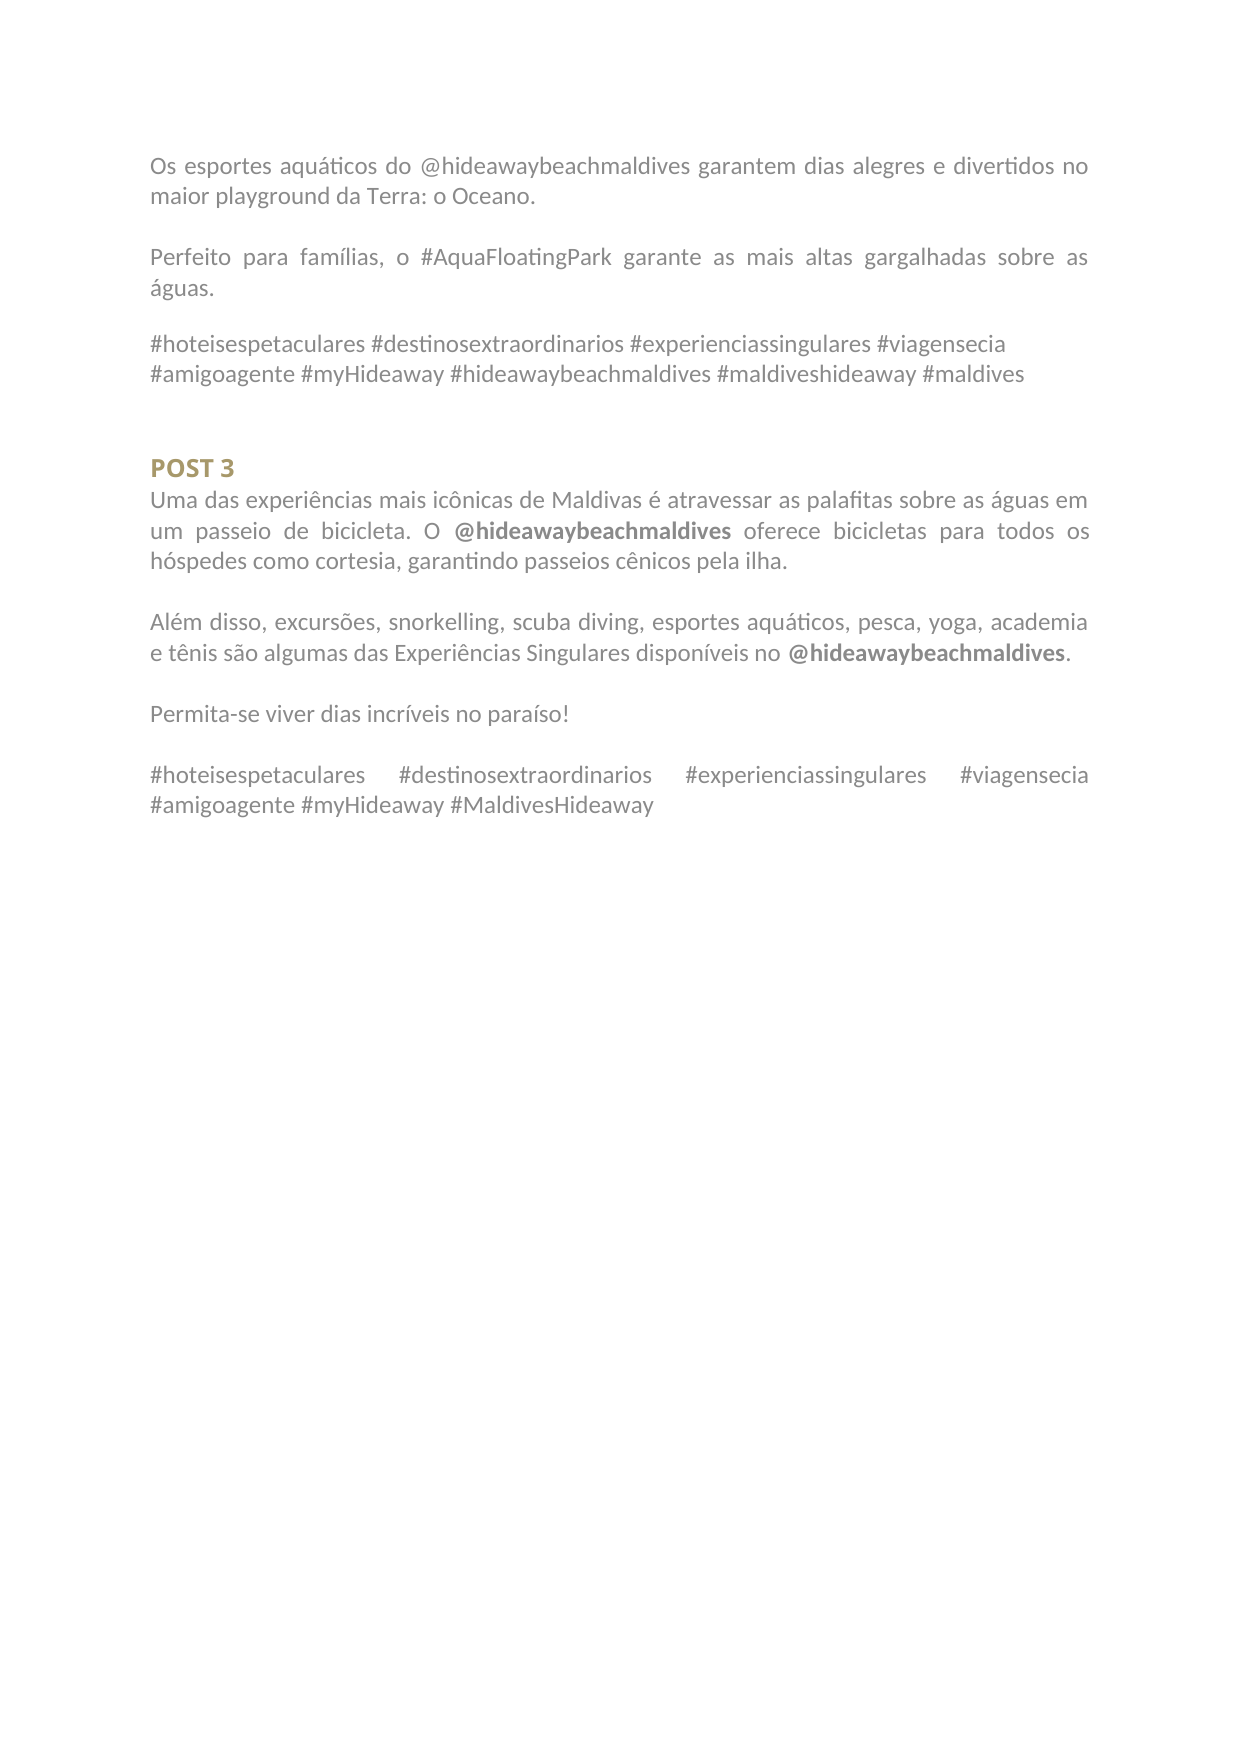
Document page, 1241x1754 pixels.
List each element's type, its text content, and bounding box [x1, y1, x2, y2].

text POST 3 [150, 450, 1090, 484]
text Permita-se viver dias incríveis no paraíso! [150, 698, 1090, 728]
text Uma das experiências mais icônicas de Maldivas é atravessar as palafitas sobre as águas em um passeio de bicicleta. O @hideawaybeachmaldives oferece bicicletas para todos os hóspedes como cortesia, garantindo passeios cênicos pela ilha. [150, 484, 1090, 576]
text #hoteisespetaculares #destinosextraordinarios #experienciassingulares #viagensecia #amigoagente #myHideaway #MaldivesHideaway [150, 759, 1090, 820]
text Além disso, excursões, snorkelling, scuba diving, esportes aquáticos, pesca, yoga, academia e tênis são algumas das Experiências Singulares disponíveis no @hideawaybeachmaldives. [150, 606, 1090, 667]
text Perfeito para famílias, o #AquaFloatingPark garante as mais altas gargalhadas sobre as águas. [150, 242, 1090, 303]
text Os esportes aquáticos do @hideawaybeachmaldives garantem dias alegres e divertidos no maior playground da Terra: o Oceano. [150, 150, 1090, 211]
